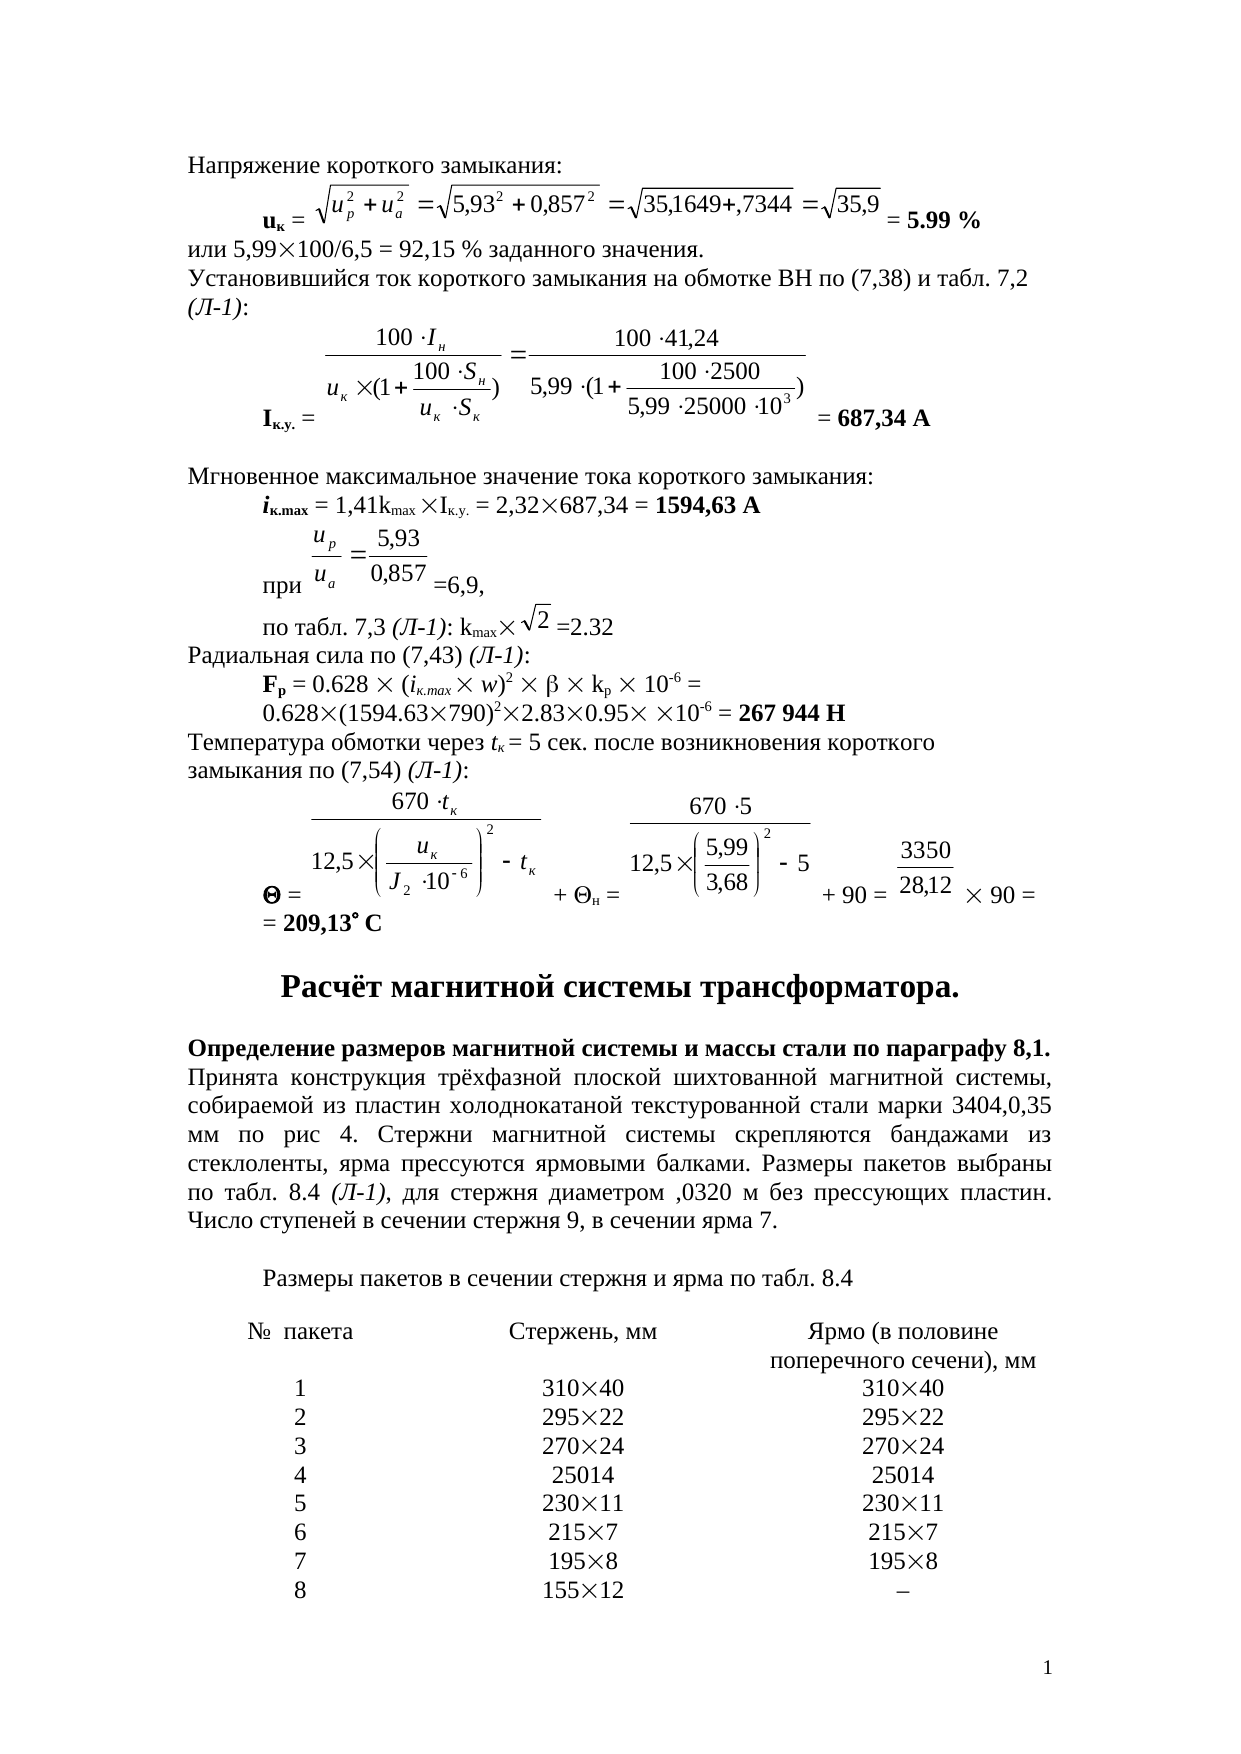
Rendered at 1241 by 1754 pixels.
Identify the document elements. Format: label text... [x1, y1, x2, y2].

table_cell 2157 [755, 1517, 1051, 1546]
table_cell 2157 [411, 1517, 755, 1546]
table_cell 31040 [755, 1374, 1051, 1402]
table_header Стержень, мм [411, 1316, 755, 1373]
text Расчёт магнитной системы трансформатора. [187, 966, 1053, 1004]
text Принята конструкция трёхфазной плоской шихтованной магнитной системы, собираемой из пластин холоднокатаной текстурованной стали марки 3404,0,35 мм по рис 4. Стержни магнитной системы скрепляются бандажами из стеклоленты, ярма прессуются ярмовыми балками. Размеры пакетов выбраны по табл. 8.4 (Л-1), для стержня диаметром ,0320 м без прессующих пластин. Число ступеней в сечении стержня 9, в сечении ярма 7. [187, 1062, 1053, 1234]
table_header Ярмо (в половине поперечного сечени), мм [755, 1316, 1051, 1373]
table_cell 7 [189, 1546, 411, 1575]
table_header № пакета [189, 1316, 411, 1373]
table_cell 23011 [755, 1489, 1051, 1517]
table_cell 1958 [411, 1546, 755, 1575]
text Мгновенное максимальное значение тока короткого замыкания: [187, 461, 1053, 490]
text по табл. 7,3 (Л-1): kmax=2.32 [262, 599, 1053, 641]
table_cell 25014 [411, 1460, 755, 1488]
text = 209,13 С [262, 908, 1053, 937]
text Радиальная сила по (7,43) (Л-1): [187, 641, 1053, 669]
text uк = = 5.99 % [262, 179, 1053, 234]
table_cell 27024 [755, 1431, 1051, 1460]
text Iк.у. = = 687,34 А [262, 321, 1053, 432]
table_cell 8 [189, 1575, 411, 1603]
text = + н = + 90 = 90 = [262, 784, 1053, 908]
text Напряжение короткого замыкания: [187, 150, 1053, 179]
table_cell 3 [189, 1431, 411, 1460]
text Установившийся ток короткого замыкания на обмотке ВН по (7,38) и табл. 7,2 (Л-1): [187, 263, 1053, 321]
text iк.max = 1,41kmax Iк.у. = 2,32687,34 = 1594,63 А [262, 490, 1053, 518]
table_cell 31040 [411, 1374, 755, 1402]
text при =6,9, [262, 518, 1053, 599]
table_cell 27024 [411, 1431, 755, 1460]
text Температура обмотки через tк = 5 сек. после возникновения короткого замыкания по (7,54) (Л-1): [187, 727, 1053, 784]
table_cell 2 [189, 1402, 411, 1431]
table_cell 29522 [411, 1402, 755, 1431]
text или 5,99100/6,5 = 92,15 % заданного значения. [187, 234, 1053, 263]
table_cell 5 [189, 1489, 411, 1517]
table_cell – [755, 1575, 1051, 1603]
table_cell 1 [189, 1374, 411, 1402]
text Определение размеров магнитной системы и массы стали по параграфу 8,1. [187, 1033, 1053, 1062]
subtitle Размеры пакетов в сечении стержня и ярма по табл. 8.4 [187, 1263, 1053, 1292]
table_cell 29522 [755, 1402, 1051, 1431]
table_cell 15512 [411, 1575, 755, 1603]
table_cell 25014 [755, 1460, 1051, 1488]
table_cell 1958 [755, 1546, 1051, 1575]
table_cell 23011 [411, 1489, 755, 1517]
text Fp = 0.628 (iк.max w)2 kp 10-6 = 0.628(1594.63790)22.830.95 10-6 = 267 944 Н [262, 669, 1053, 727]
table_cell 6 [189, 1517, 411, 1546]
table_cell 4 [189, 1460, 411, 1488]
